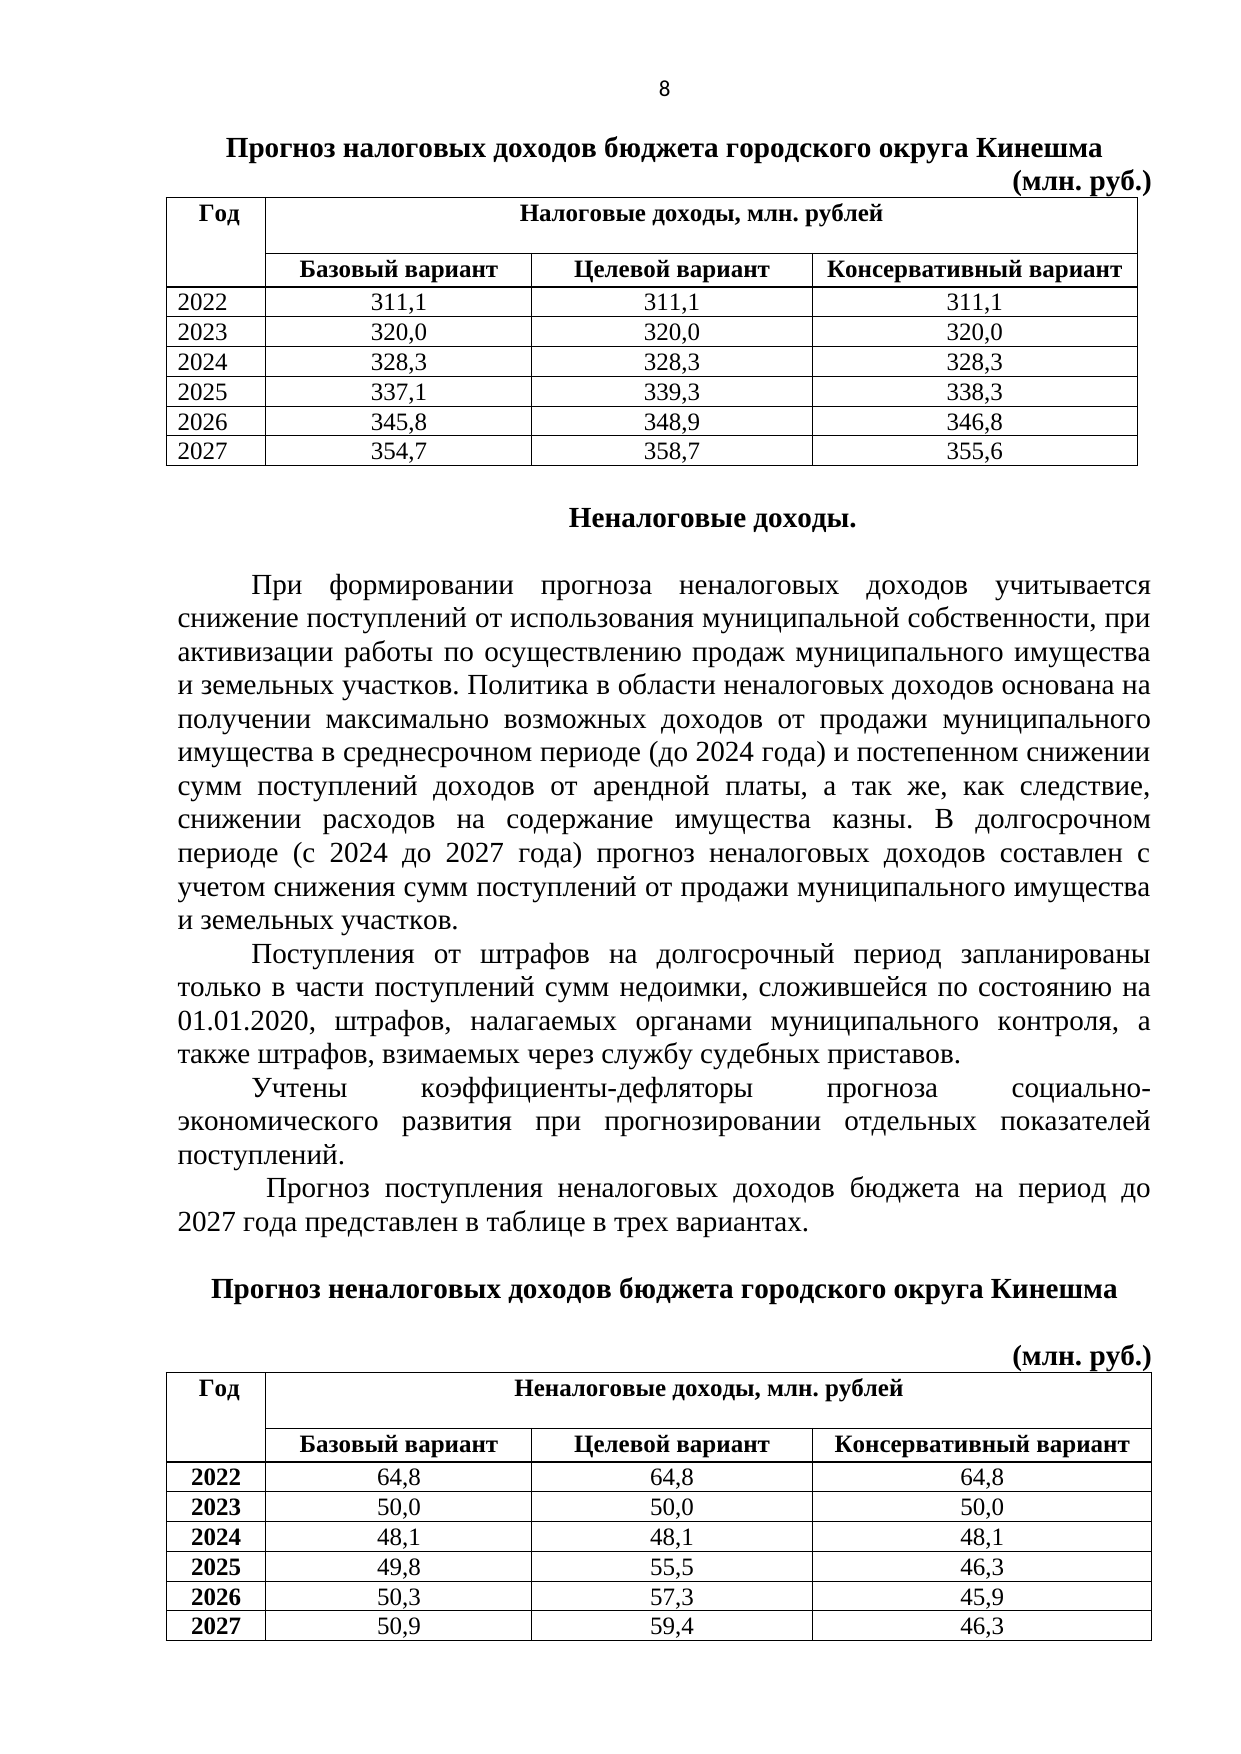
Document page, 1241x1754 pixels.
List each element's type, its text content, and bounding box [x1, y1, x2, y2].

table_cell 355,6 [813, 436, 1137, 465]
table_cell 320,0 [532, 317, 812, 346]
table_cell 49,8 [266, 1552, 531, 1581]
text Прогноз поступления неналоговых доходов бюджета на период до 2027 года представлен в таблице в трех вариантах. [177, 1171, 1152, 1238]
list При формировании прогноза неналоговых доходов учитывается снижение поступлений от использования муниципальной собственности, при активизации работы по осуществлению продаж муниципального имущества и земельных участков. Политика в области неналоговых доходов основана на получении максимально возможных доходов от продажи муниципального имущества в среднесрочном периоде (до 2024 года) и постепенном снижении сумм поступлений доходов от арендной платы, а так же, как следствие, снижении расходов на содержание имущества казны. В долгосрочном периоде (с 2024 до 2027 года) прогноз неналоговых доходов составлен с учетом снижения сумм поступлений от продажи муниципального имущества и земельных участков. [177, 567, 1152, 936]
table_cell 64,8 [813, 1463, 1151, 1491]
table_cell 328,3 [532, 347, 812, 376]
table_cell 55,5 [532, 1552, 812, 1581]
table_cell 64,8 [532, 1463, 812, 1491]
table_cell 46,3 [813, 1611, 1151, 1640]
list Поступления от штрафов на долгосрочный период запланированы только в части поступлений сумм недоимки, сложившейся по состоянию на 01.01.2020, штрафов, налагаемых органами муниципального контроля, а также штрафов, взимаемых через службу судебных приставов. [177, 936, 1152, 1070]
table_cell 48,1 [813, 1522, 1151, 1551]
table_cell 48,1 [532, 1522, 812, 1551]
table_cell 348,9 [532, 407, 812, 435]
list Неналоговые доходы. [274, 500, 1152, 533]
table_cell 64,8 [266, 1463, 531, 1491]
table_cell 311,1 [266, 288, 531, 316]
table_cell 354,7 [266, 436, 531, 465]
table_cell 328,3 [266, 347, 531, 376]
table_cell 328,3 [813, 347, 1137, 376]
table_cell 2022 [167, 1463, 265, 1491]
table_cell 358,7 [532, 436, 812, 465]
table_cell 2026 [167, 1582, 265, 1610]
list (млн. руб.) [274, 163, 1152, 197]
table_cell 50,0 [532, 1492, 812, 1521]
table_cell 345,8 [266, 407, 531, 435]
table_cell 2022 [167, 288, 265, 316]
table_cell Базовый вариант [266, 254, 531, 286]
table_cell 2023 [167, 1492, 265, 1521]
table_cell 338,3 [813, 377, 1137, 406]
table_cell 48,1 [266, 1522, 531, 1551]
table_cell 320,0 [813, 317, 1137, 346]
table_cell 50,0 [813, 1492, 1151, 1521]
table_cell 2025 [167, 1552, 265, 1581]
table_cell 320,0 [266, 317, 531, 346]
table_cell 57,3 [532, 1582, 812, 1610]
table_cell Целевой вариант [532, 254, 812, 286]
table_cell 50,3 [266, 1582, 531, 1610]
table_cell Базовый вариант [266, 1429, 531, 1461]
table_cell Целевой вариант [532, 1429, 812, 1461]
table_cell 50,9 [266, 1611, 531, 1640]
table_cell 2027 [167, 1611, 265, 1640]
list Прогноз неналоговых доходов бюджета городского округа Кинешма [177, 1271, 1152, 1305]
table_cell Консервативный вариант [813, 1429, 1151, 1461]
table_header Налоговые доходы, млн. рублей [266, 198, 1137, 253]
table_cell 45,9 [813, 1582, 1151, 1610]
table_cell Консервативный вариант [813, 254, 1137, 286]
table_cell 311,1 [813, 288, 1137, 316]
table_cell 2026 [167, 407, 265, 435]
list (млн. руб.) [274, 1338, 1152, 1372]
table_cell 2024 [167, 1522, 265, 1551]
table_cell 2023 [167, 317, 265, 346]
list Учтены коэффициенты-дефляторы прогноза социально-экономического развития при прогнозировании отдельных показателей поступлений. [177, 1070, 1152, 1171]
table_cell 311,1 [532, 288, 812, 316]
table_cell 337,1 [266, 377, 531, 406]
table_cell 339,3 [532, 377, 812, 406]
table_cell 2025 [167, 377, 265, 406]
table_cell 2027 [167, 436, 265, 465]
table_cell 50,0 [266, 1492, 531, 1521]
table_cell 2024 [167, 347, 265, 376]
table_cell 59,4 [532, 1611, 812, 1640]
table_header Год [167, 198, 265, 286]
table_header Год [167, 1373, 265, 1461]
table_header Неналоговые доходы, млн. рублей [266, 1373, 1151, 1428]
table_cell 46,3 [813, 1552, 1151, 1581]
table_cell 346,8 [813, 407, 1137, 435]
list Прогноз налоговых доходов бюджета городского округа Кинешма [177, 130, 1152, 163]
